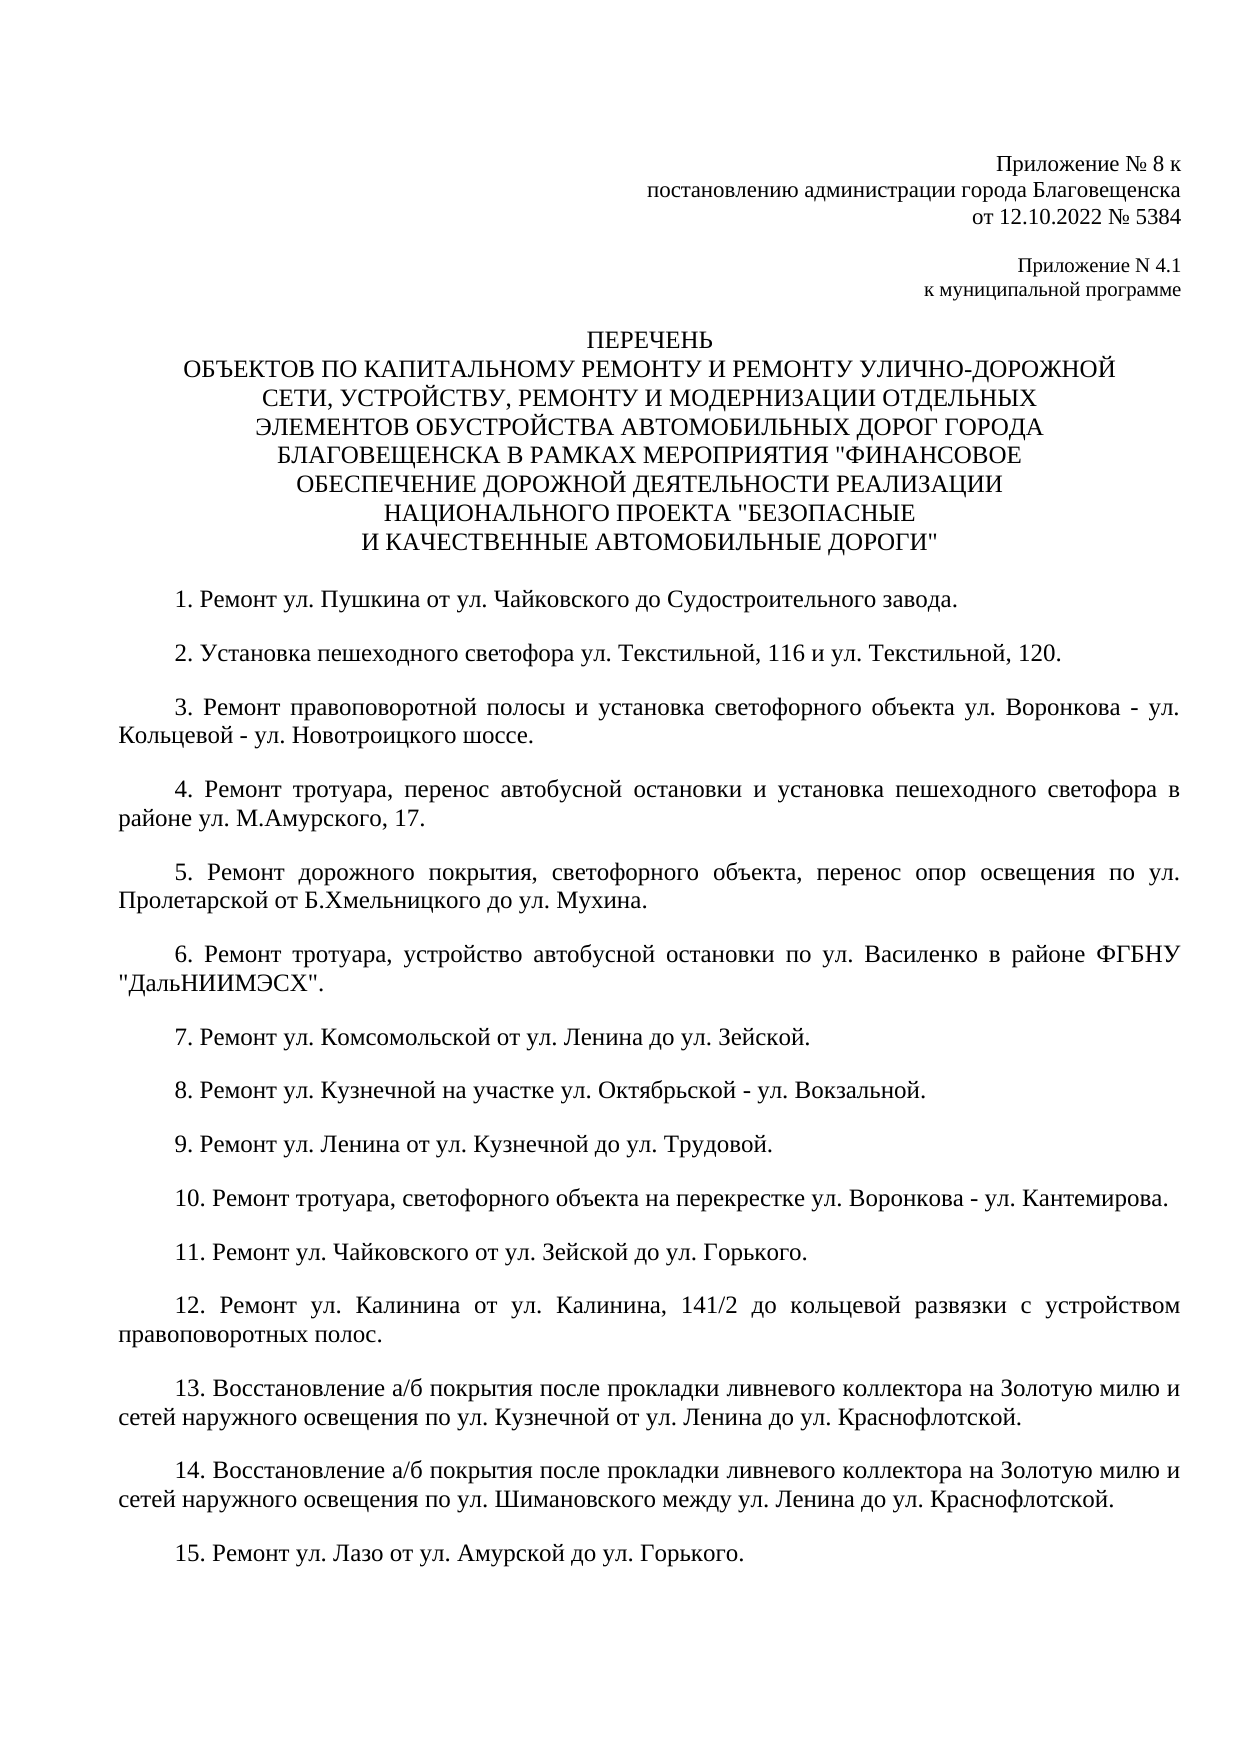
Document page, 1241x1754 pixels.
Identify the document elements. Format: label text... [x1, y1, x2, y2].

text ЭЛЕМЕНТОВ ОБУСТРОЙСТВА АВТОМОБИЛЬНЫХ ДОРОГ ГОРОДА [118, 412, 1181, 440]
text НАЦИОНАЛЬНОГО ПРОЕКТА "БЕЗОПАСНЫЕ [118, 498, 1181, 527]
text Приложение N 4.1 [118, 253, 1181, 277]
text 15. Ремонт ул. Лазо от ул. Амурской до ул. Горького. [118, 1538, 1181, 1567]
text ПЕРЕЧЕНЬ [118, 325, 1181, 354]
text 5. Ремонт дорожного покрытия, светофорного объекта, перенос опор освещения по ул. Пролетарской от Б.Хмельницкого до ул. Мухина. [118, 857, 1181, 914]
text 13. Восстановление а/б покрытия после прокладки ливневого коллектора на Золотую милю и сетей наружного освещения по ул. Кузнечной от ул. Ленина до ул. Краснофлотской. [118, 1373, 1181, 1430]
text 2. Установка пешеходного светофора ул. Текстильной, 116 и ул. Текстильной, 120. [118, 638, 1181, 667]
text 1. Ремонт ул. Пушкина от ул. Чайковского до Судостроительного завода. [118, 584, 1181, 613]
text 4. Ремонт тротуара, перенос автобусной остановки и установка пешеходного светофора в районе ул. М.Амурского, 17. [118, 774, 1181, 832]
text постановлению администрации города Благовещенска [118, 176, 1181, 203]
text 3. Ремонт правоповоротной полосы и установка светофорного объекта ул. Воронкова - ул. Кольцевой - ул. Новотроицкого шоссе. [118, 692, 1181, 749]
text 11. Ремонт ул. Чайковского от ул. Зейской до ул. Горького. [118, 1237, 1181, 1265]
text от 12.10.2022 № 5384 [118, 203, 1181, 229]
text 14. Восстановление а/б покрытия после прокладки ливневого коллектора на Золотую милю и сетей наружного освещения по ул. Шимановского между ул. Ленина до ул. Краснофлотской. [118, 1455, 1181, 1513]
text ОБЪЕКТОВ ПО КАПИТАЛЬНОМУ РЕМОНТУ И РЕМОНТУ УЛИЧНО-ДОРОЖНОЙ [118, 354, 1181, 383]
text 7. Ремонт ул. Комсомольской от ул. Ленина до ул. Зейской. [118, 1022, 1181, 1050]
text 6. Ремонт тротуара, устройство автобусной остановки по ул. Василенко в районе ФГБНУ "ДальНИИМЭСХ". [118, 939, 1181, 997]
text СЕТИ, УСТРОЙСТВУ, РЕМОНТУ И МОДЕРНИЗАЦИИ ОТДЕЛЬНЫХ [118, 383, 1181, 412]
text Приложение № 8 к [118, 150, 1181, 176]
text 8. Ремонт ул. Кузнечной на участке ул. Октябрьской - ул. Вокзальной. [118, 1075, 1181, 1104]
text 9. Ремонт ул. Ленина от ул. Кузнечной до ул. Трудовой. [118, 1129, 1181, 1158]
text ОБЕСПЕЧЕНИЕ ДОРОЖНОЙ ДЕЯТЕЛЬНОСТИ РЕАЛИЗАЦИИ [118, 469, 1181, 498]
text 12. Ремонт ул. Калинина от ул. Калинина, 141/2 до кольцевой развязки с устройством правоповоротных полос. [118, 1290, 1181, 1348]
text 10. Ремонт тротуара, светофорного объекта на перекрестке ул. Воронкова - ул. Кантемирова. [118, 1183, 1181, 1212]
text к муниципальной программе [118, 277, 1181, 301]
text И КАЧЕСТВЕННЫЕ АВТОМОБИЛЬНЫЕ ДОРОГИ" [118, 527, 1181, 555]
text БЛАГОВЕЩЕНСКА В РАМКАХ МЕРОПРИЯТИЯ "ФИНАНСОВОЕ [118, 440, 1181, 469]
